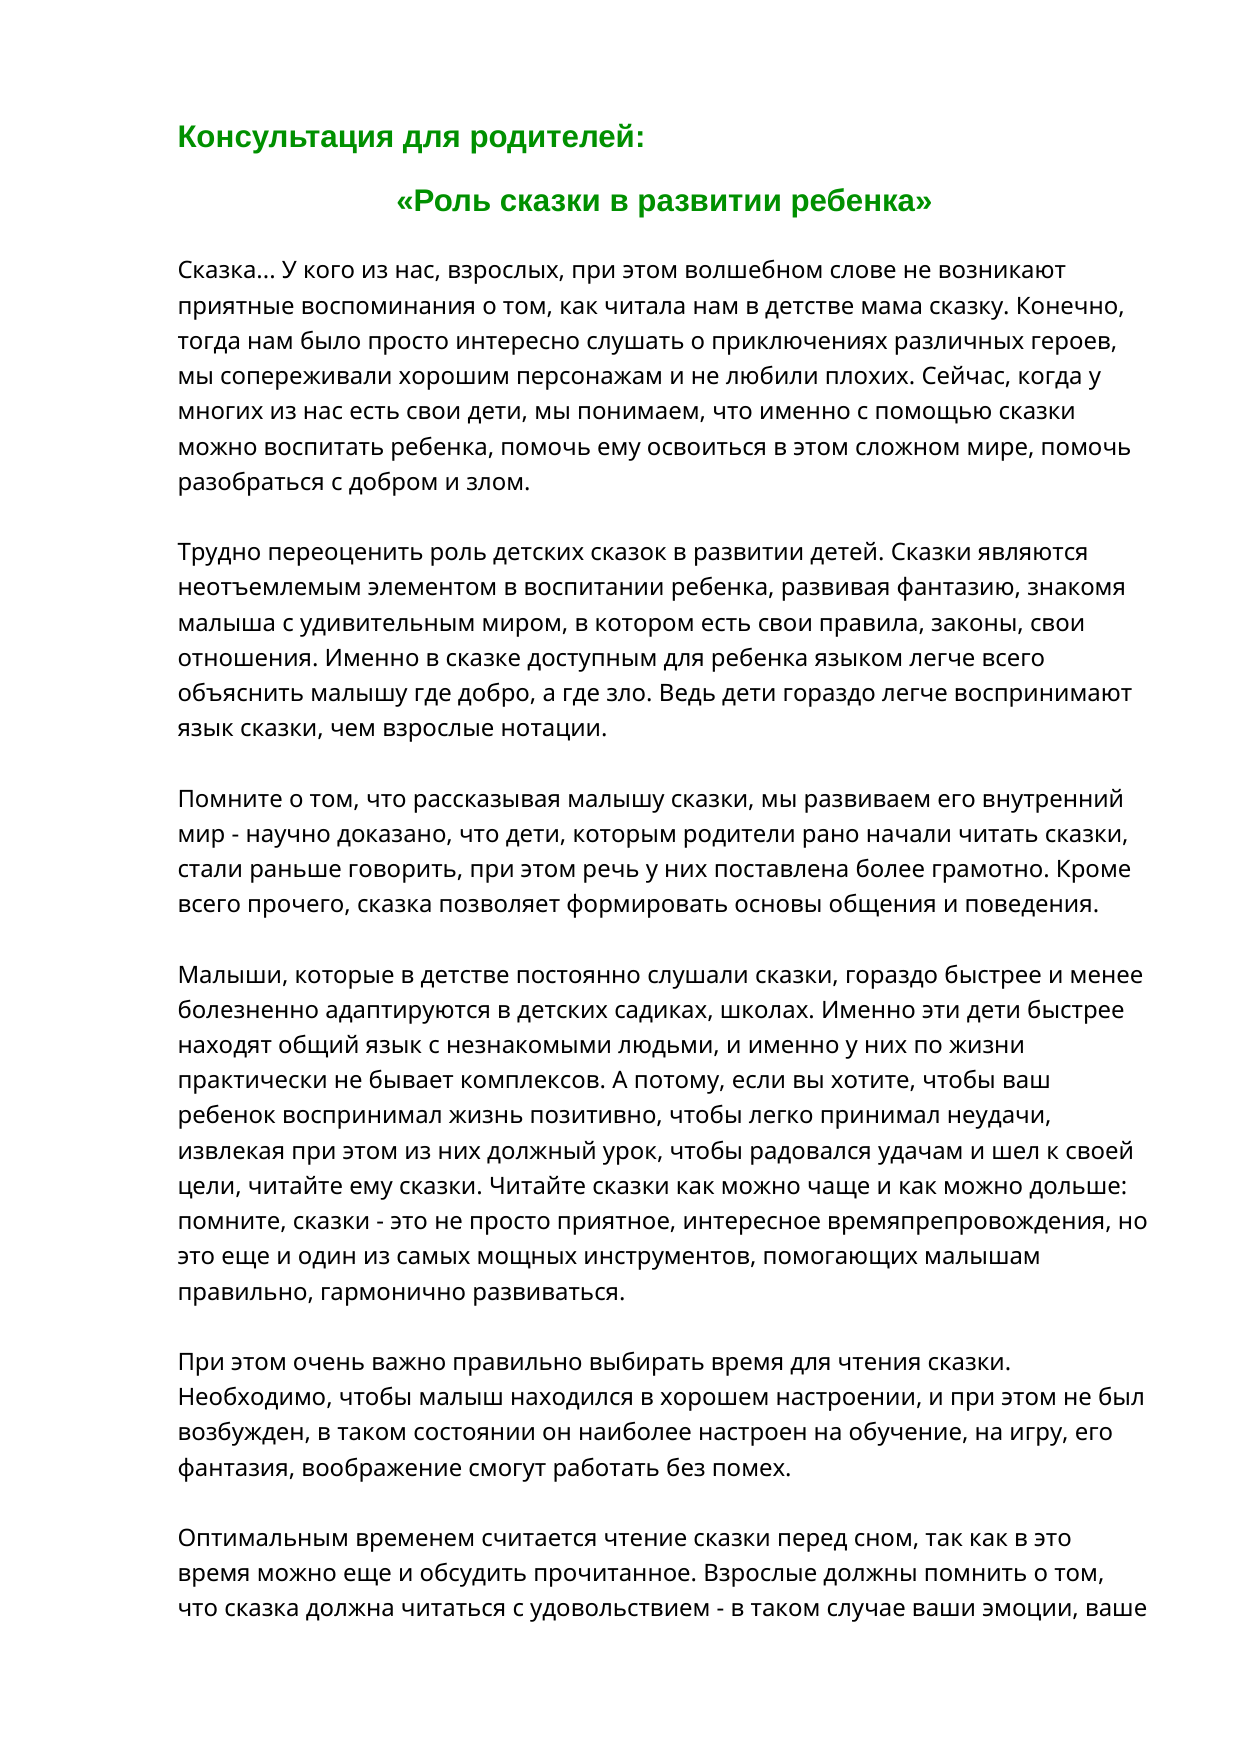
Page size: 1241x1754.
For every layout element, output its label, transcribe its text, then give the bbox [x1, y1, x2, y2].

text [177, 218, 1152, 1624]
text «Роль сказки в развитии ребенка» [177, 182, 1152, 218]
text Консультация для родителей: [177, 118, 1152, 182]
